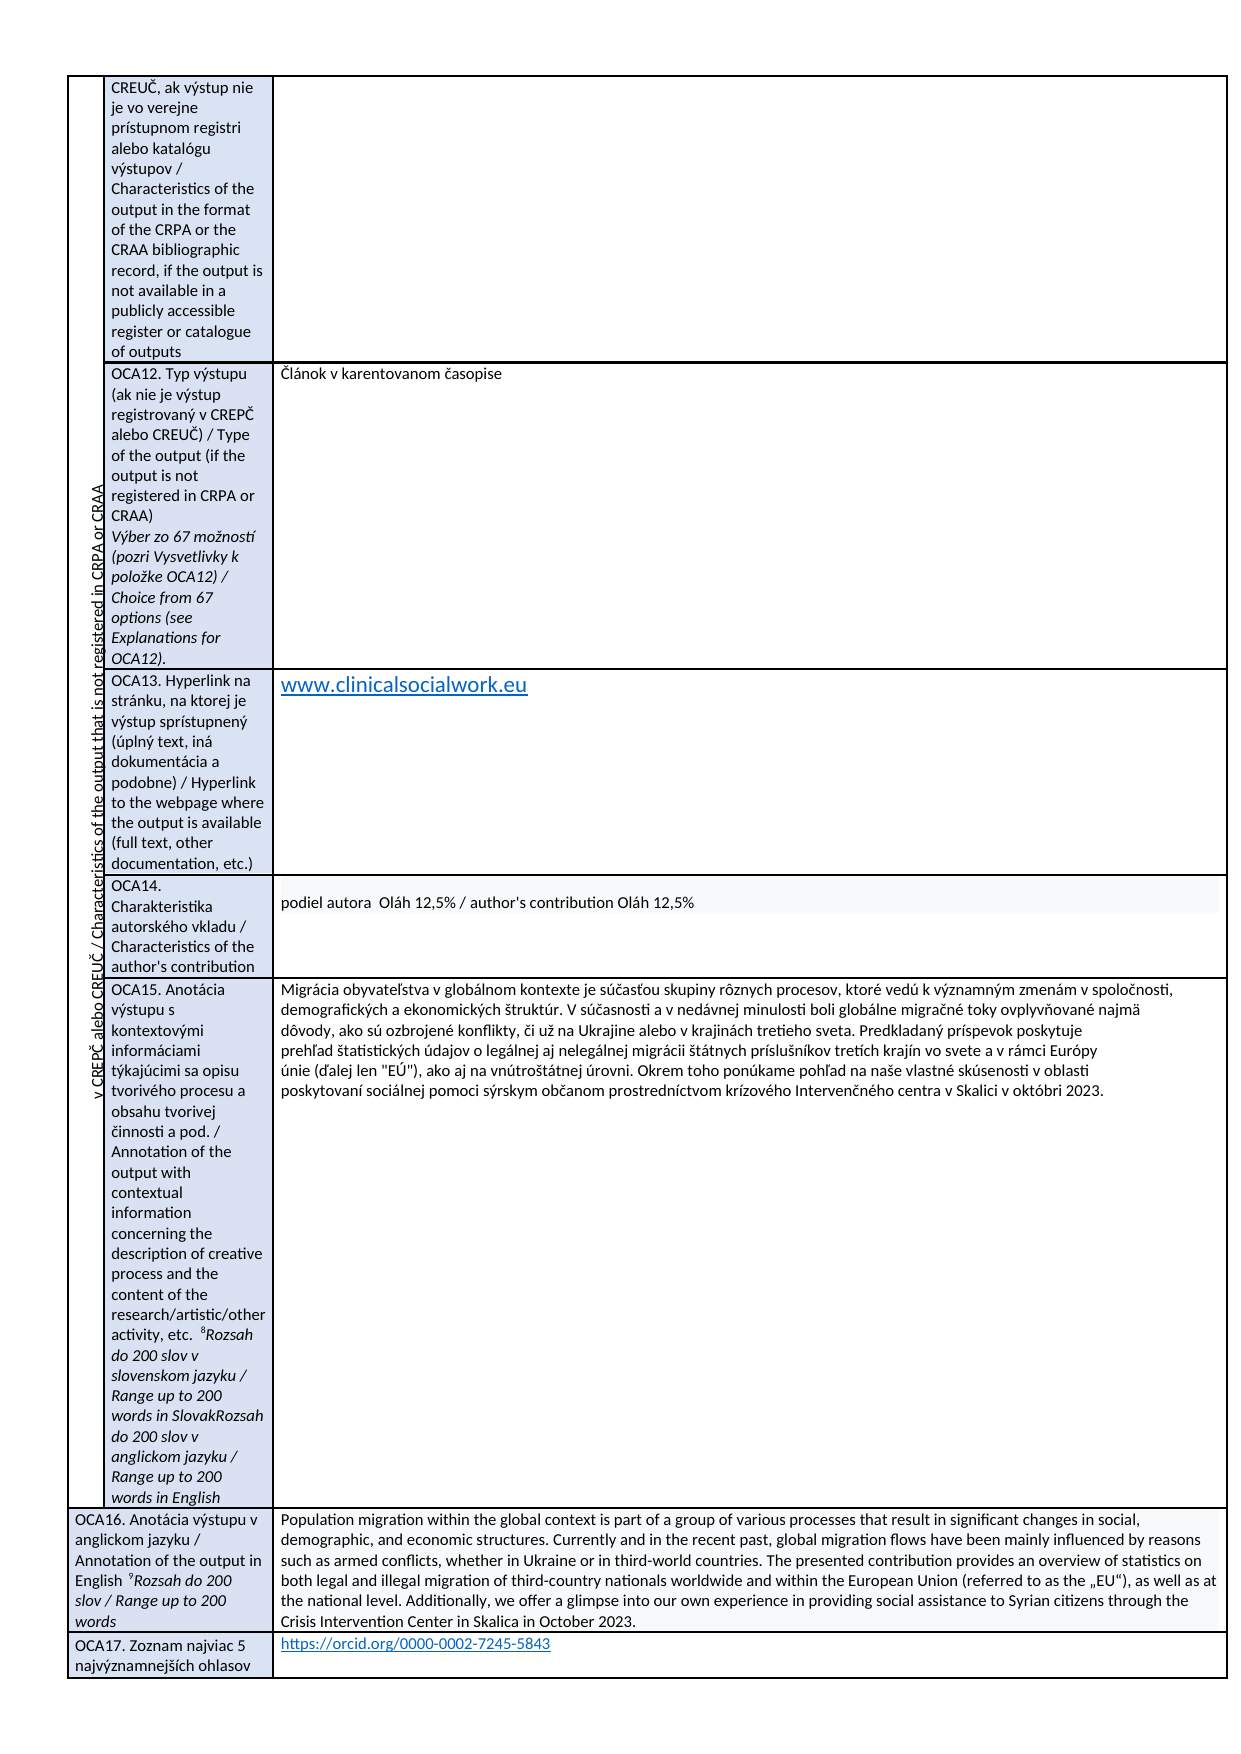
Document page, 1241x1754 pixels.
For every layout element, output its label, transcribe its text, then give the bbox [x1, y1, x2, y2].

table_cell OCA15. Anotácia výstupu s kontextovými informáciami týkajúcimi sa opisu tvorivého procesu a obsahu tvorivej činnosti a pod. / Annotation of the output with contextual information concerning the description of creative process and the content of the research/artistic/other activity, etc. 8Rozsah do 200 slov v slovenskom jazyku / Range up to 200 words in SlovakRozsah do 200 slov v anglickom jazyku / Range up to 200 words in English [105, 979, 272, 1507]
table_cell [1228, 1631, 1240, 1677]
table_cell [105, 77, 272, 361]
table_cell [1228, 668, 1240, 873]
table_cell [69, 1633, 272, 1677]
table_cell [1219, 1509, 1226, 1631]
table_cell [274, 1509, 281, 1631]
table_cell OCA14. Charakteristika autorského vkladu / Characteristics of the author's contribution [105, 876, 272, 977]
table_cell [274, 77, 1226, 361]
table_cell [1228, 977, 1240, 1507]
table_cell [1228, 874, 1240, 977]
table_cell Migrácia obyvateľstva v globálnom kontexte je súčasťou skupiny rôznych procesov, ktoré vedú k významným zmenám v spoločnosti, demografických a ekonomických štruktúr. V súčasnosti a v nedávnej minulosti boli globálne migračné toky ovplyvňované najmä dôvody, ako sú ozbrojené konflikty, či už na Ukrajine alebo v krajinách tretieho sveta. Predkladaný príspevok poskytuje prehľad štatistických údajov o legálnej aj nelegálnej migrácii štátnych príslušníkov tretích krajín vo svete a v rámci Európy únie (ďalej len "EÚ"), ako aj na vnútroštátnej úrovni. Okrem toho ponúkame pohľad na naše vlastné skúsenosti v oblasti poskytovaní sociálnej pomoci sýrskym občanom prostredníctvom krízového Intervenčného centra v Skalici v októbri 2023. [274, 979, 1226, 1507]
table_cell OCA16. Anotácia výstupu v anglickom jazyku / Annotation of the output in English 9Rozsah do 200 slov / Range up to 200 words [69, 1509, 272, 1631]
table_cell OCA13. Hyperlink na stránku, na ktorej je výstup sprístupnený (úplný text, iná dokumentácia a podobne) / Hyperlink to the webpage where the output is available (full text, other documentation, etc.) [105, 670, 272, 873]
table_cell [1228, 1507, 1240, 1631]
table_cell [274, 1633, 1226, 1677]
table_cell podiel autora Oláh 12,5% / author's contribution Oláh 12,5% [274, 876, 1226, 977]
table_cell OCA12. Typ výstupu (ak nie je výstup registrovaný v CREPČ alebo CREUČ) / Type of the output (if the output is not registered in CRPA or CRAA) Výber zo 67 možností (pozri Vysvetlivky k položke OCA12) / Choice from 67 options (see Explanations for OCA12). [105, 364, 272, 668]
table_cell [1228, 75, 1240, 361]
table_cell Článok v karentovanom časopise [274, 364, 1226, 668]
table_cell www.clinicalsocialwork.eu [274, 670, 1226, 873]
table_cell [1228, 361, 1240, 668]
